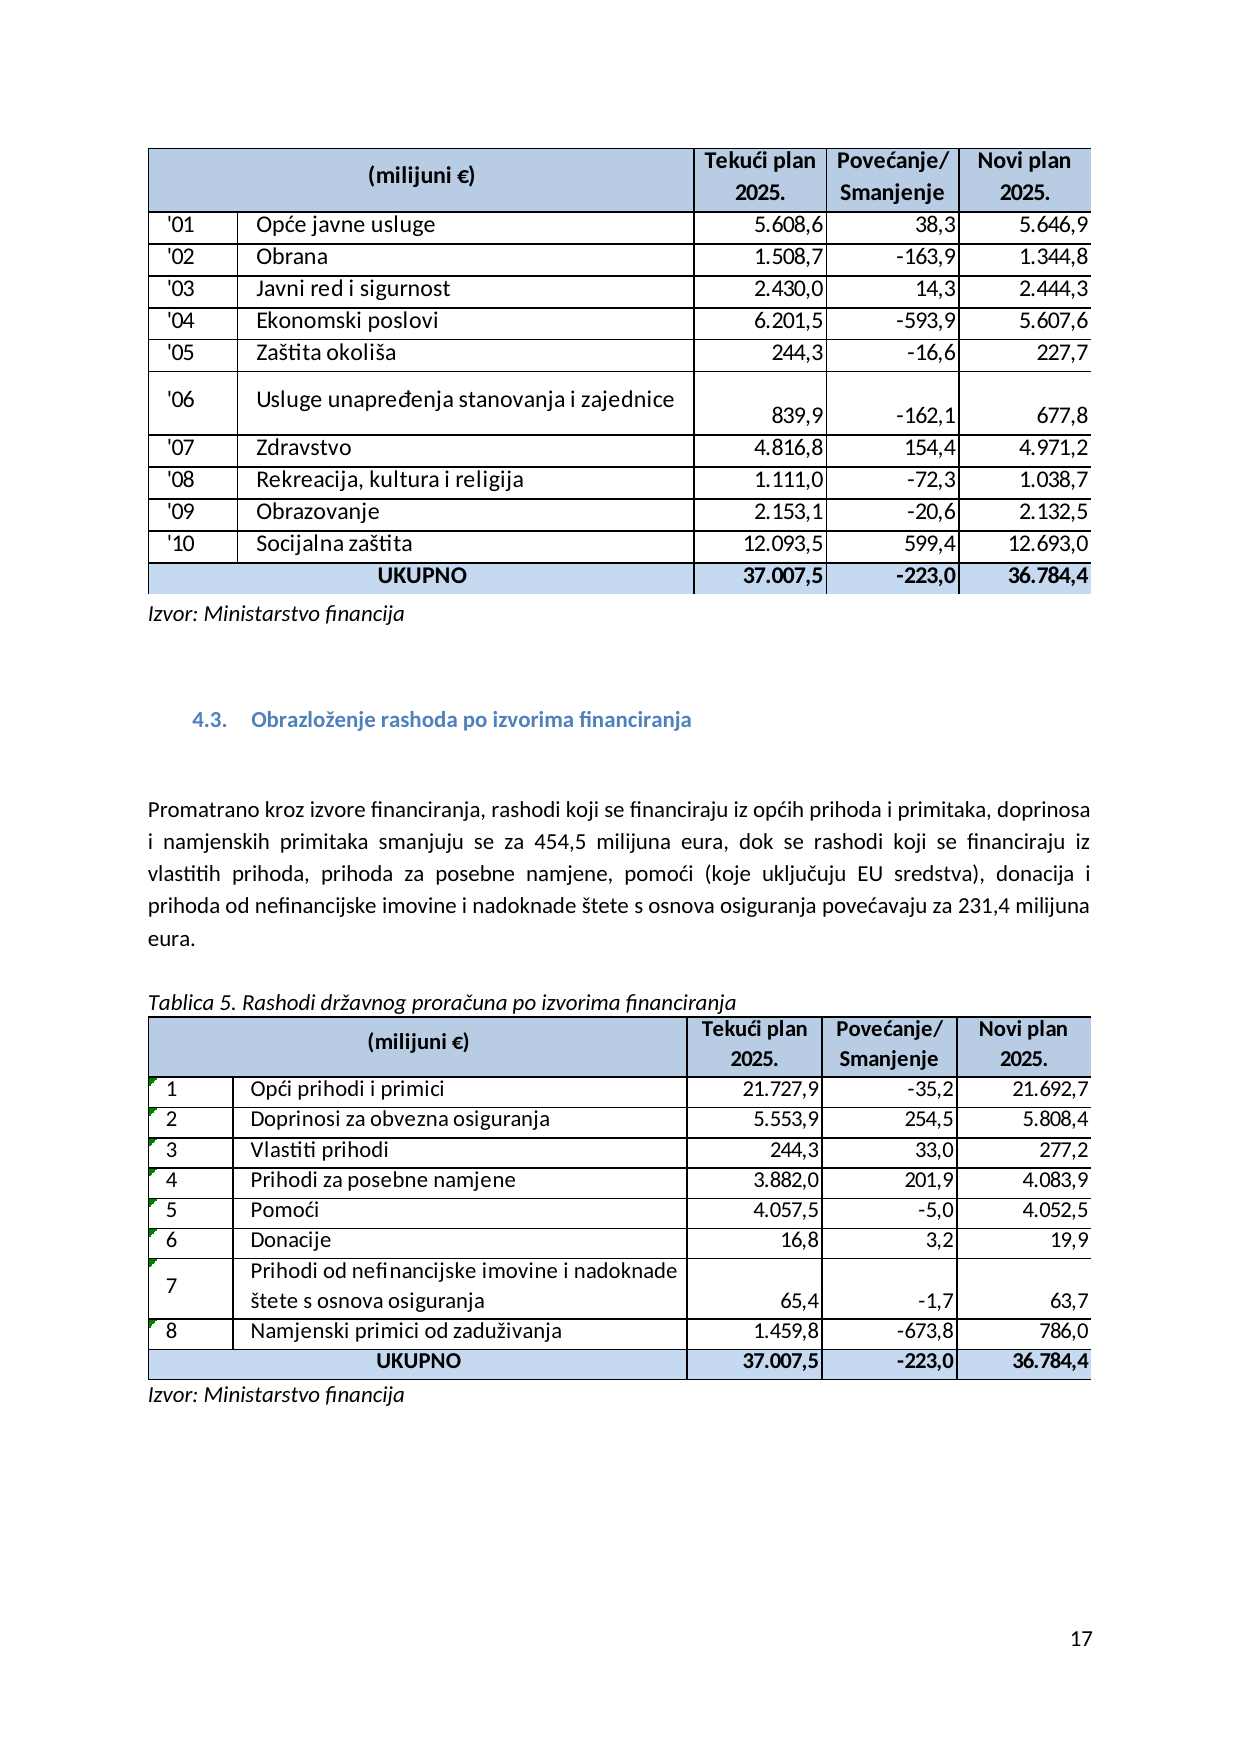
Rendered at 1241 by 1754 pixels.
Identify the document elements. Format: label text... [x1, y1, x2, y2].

subtitle Obrazloženje rashoda po izvorima financiranja [192, 706, 1093, 734]
text Izvor: Ministarstvo financija [148, 599, 1093, 628]
text Tablica 5. Rashodi državnog proračuna po izvorima financiranja [148, 988, 1093, 1016]
text Promatrano kroz izvore financiranja, rashodi koji se financiraju iz općih prihoda i primitaka, doprinosa i namjenskih primitaka smanjuju se za 454,5 milijuna eura, dok se rashodi koji se financiraju iz vlastitih prihoda, prihoda za posebne namjene, pomoći (koje uključuju EU sredstva), donacija i prihoda od nefinancijske imovine i nadoknade štete s osnova osiguranja povećavaju za 231,4 milijuna eura. [148, 795, 1093, 952]
text Izvor: Ministarstvo financija [148, 1381, 1093, 1408]
